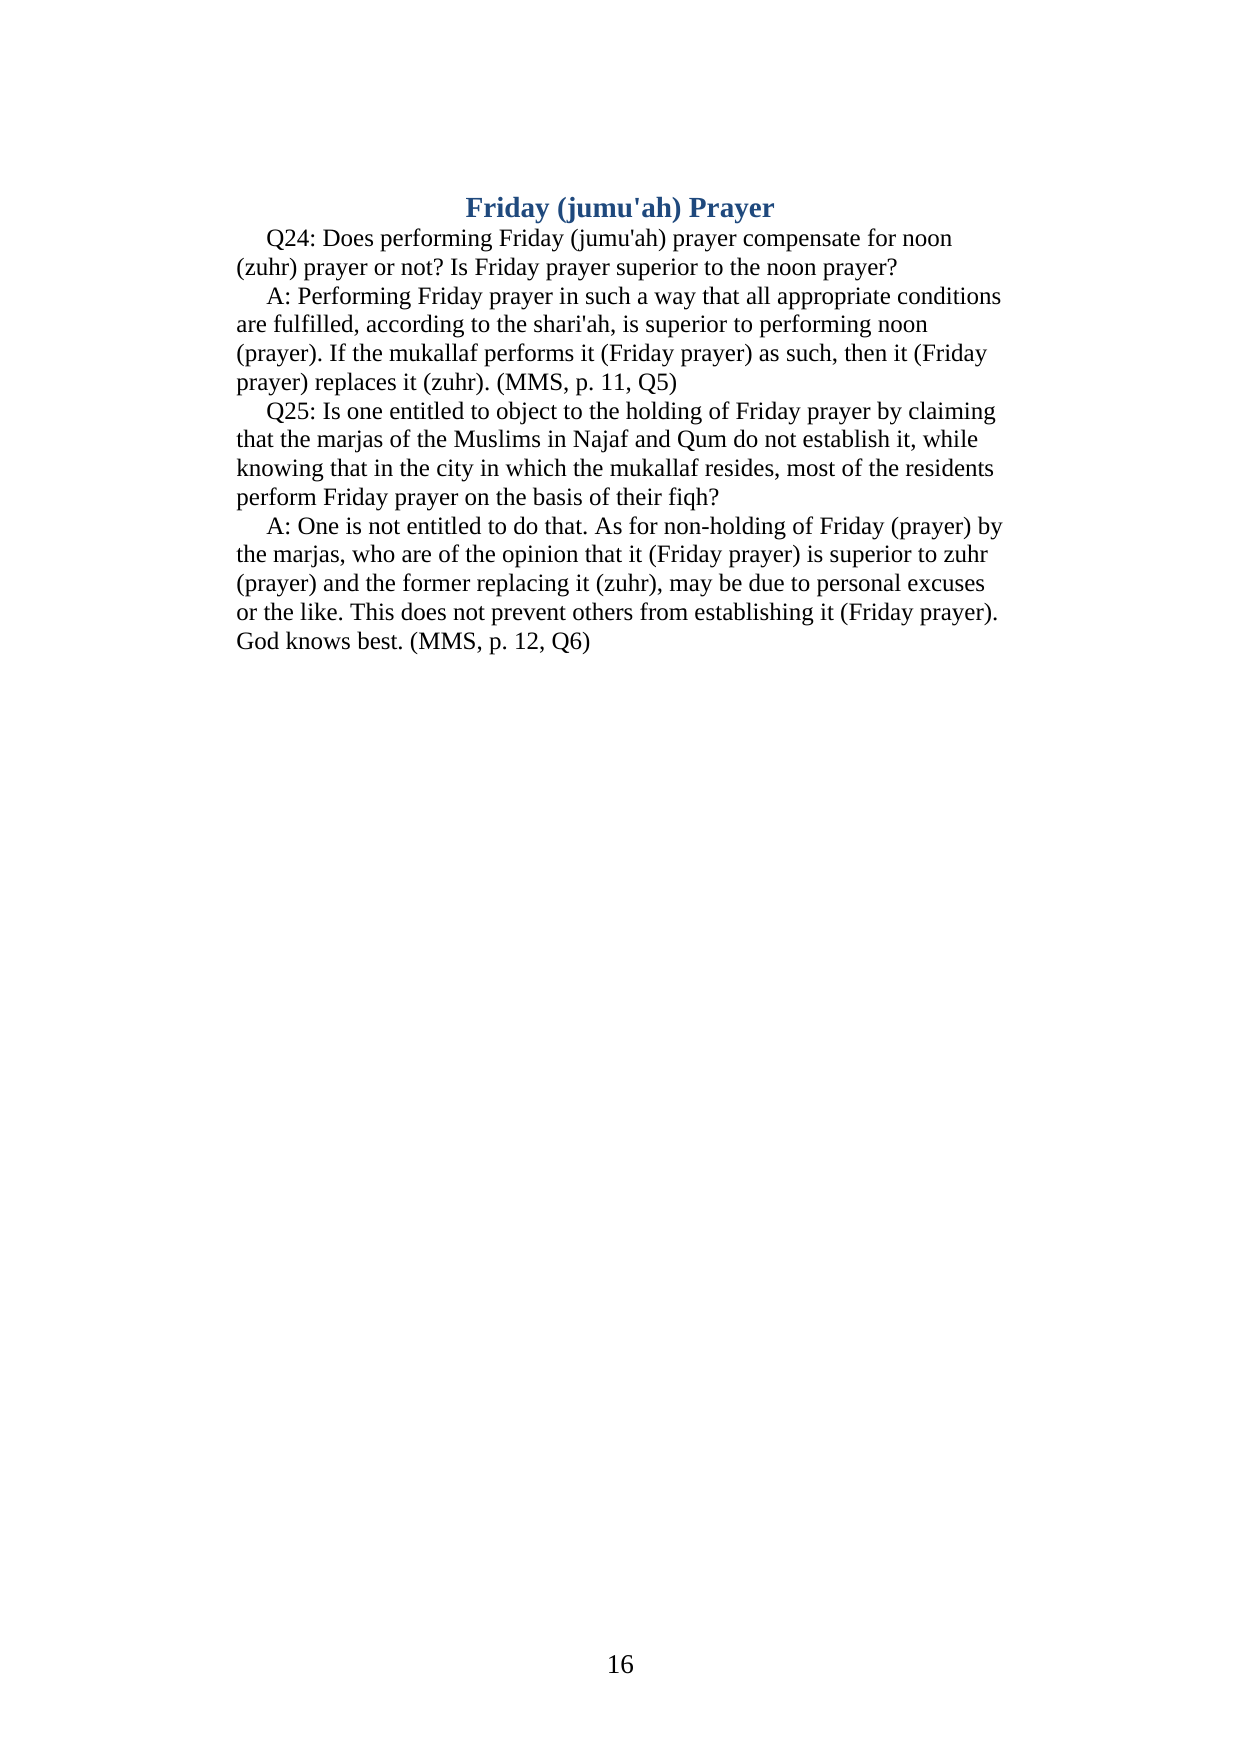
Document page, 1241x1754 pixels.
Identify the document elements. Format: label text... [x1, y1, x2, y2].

text A: Performing Friday prayer in such a way that all appropriate conditions are fulfilled, according to the shari'ah, is superior to performing noon (prayer). If the mukallaf performs it (Friday prayer) as such, then it (Friday prayer) replaces it (zuhr). (MMS, p. 11, Q5) [236, 281, 1004, 396]
text A: One is not entitled to do that. As for non-holding of Friday (prayer) by the marjas, who are of the opinion that it (Friday prayer) is superior to zuhr (prayer) and the former replacing it (zuhr), may be due to personal excuses or the like. This does not prevent others from establishing it (Friday prayer). God knows best. (MMS, p. 12, Q6) [236, 511, 1004, 654]
text Q24: Does performing Friday (jumu'ah) prayer compensate for noon (zuhr) prayer or not? Is Friday prayer superior to the noon prayer? [236, 223, 1004, 281]
text Q25: Is one entitled to object to the holding of Friday prayer by claiming that the marjas of the Muslims in Najaf and Qum do not establish it, while knowing that in the city in which the mukallaf resides, most of the residents perform Friday prayer on the basis of their fiqh? [236, 396, 1004, 511]
subtitle Friday (jumu'ah) Prayer [236, 190, 1004, 223]
